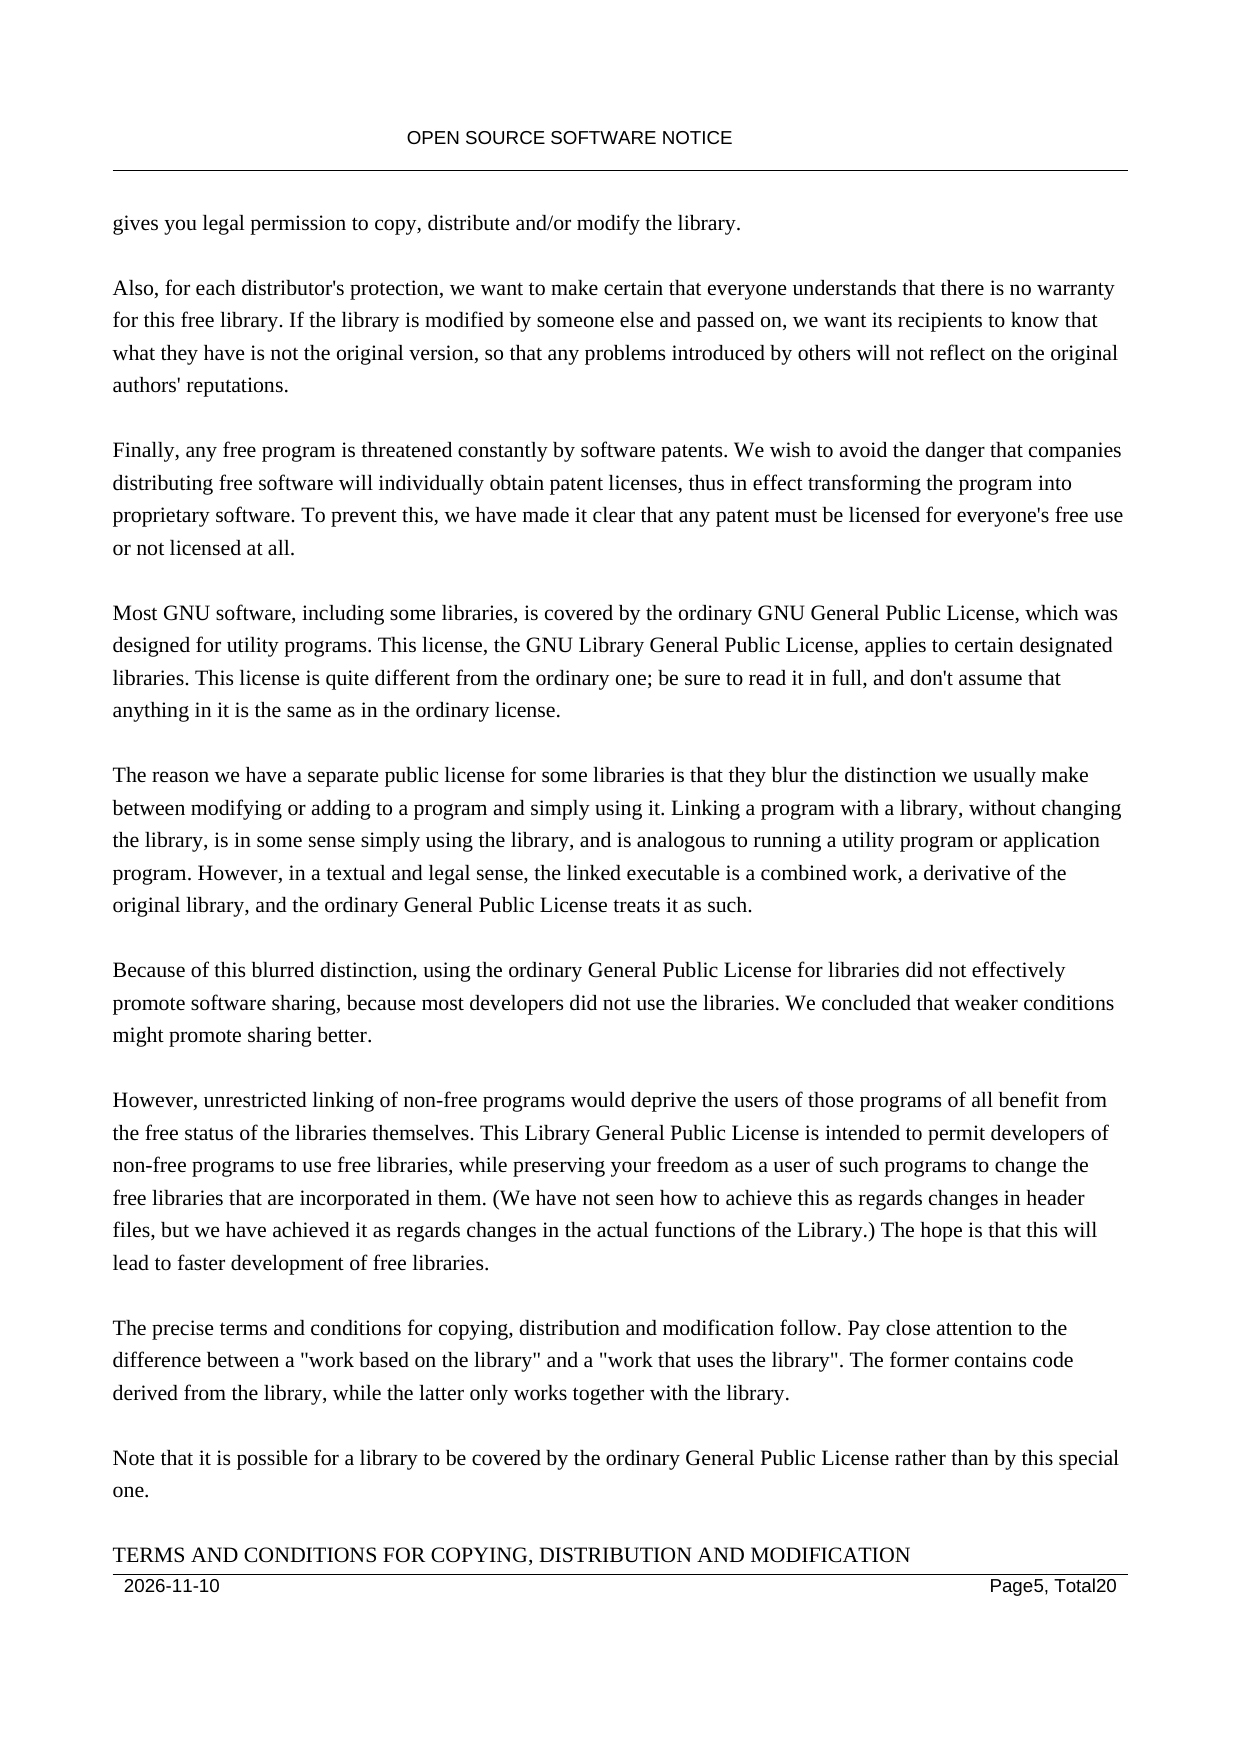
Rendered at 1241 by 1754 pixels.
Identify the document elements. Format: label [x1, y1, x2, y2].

text [112, 206, 1128, 1571]
